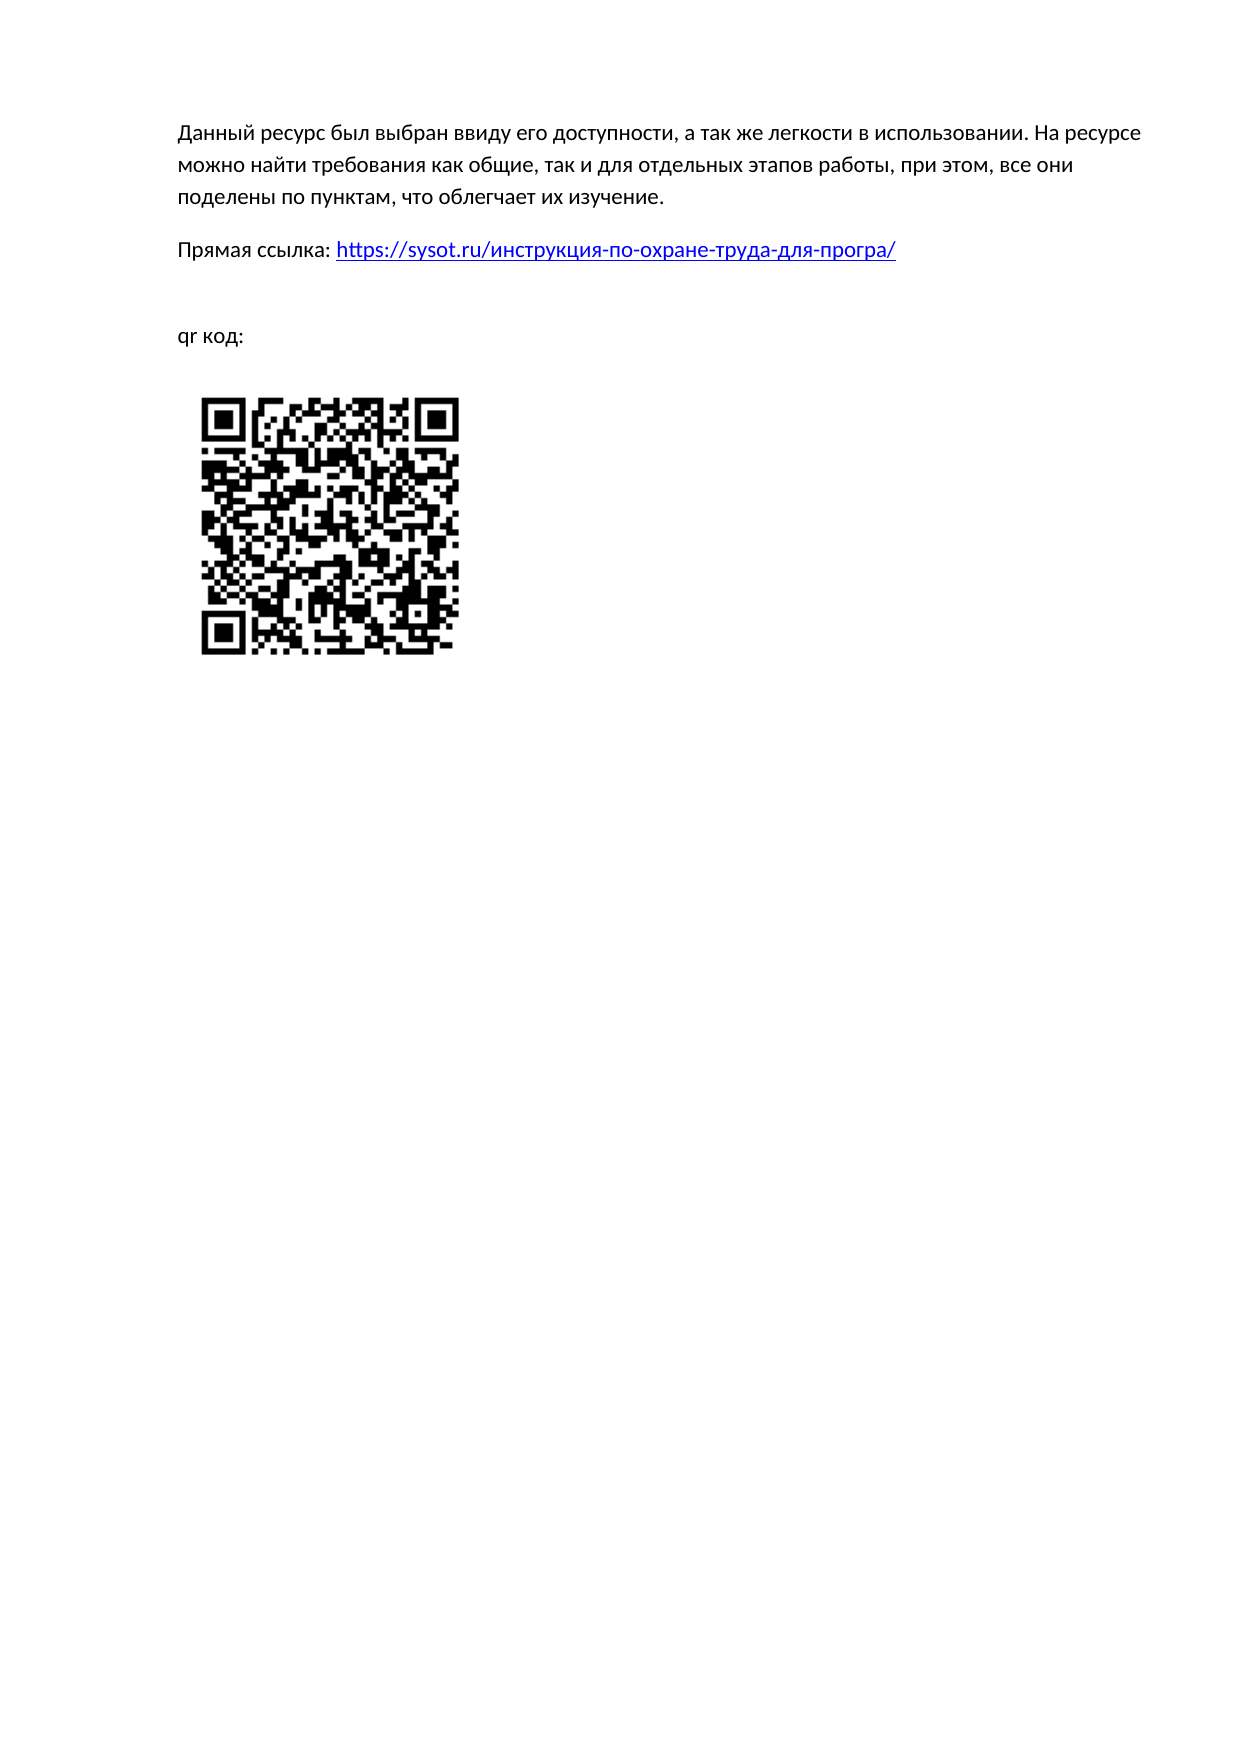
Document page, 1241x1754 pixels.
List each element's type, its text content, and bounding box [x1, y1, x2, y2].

text qr код: [177, 321, 1152, 349]
text Прямая ссылка: https://sysot.ru/инструкция-по-охране-труда-для-програ/ [177, 236, 1152, 296]
picture [177, 373, 484, 680]
text Данный ресурс был выбран ввиду его доступности, а так же легкости в использовании. На ресурсе можно найти требования как общие, так и для отдельных этапов работы, при этом, все они поделены по пунктам, что облегчает их изучение. [177, 118, 1152, 211]
